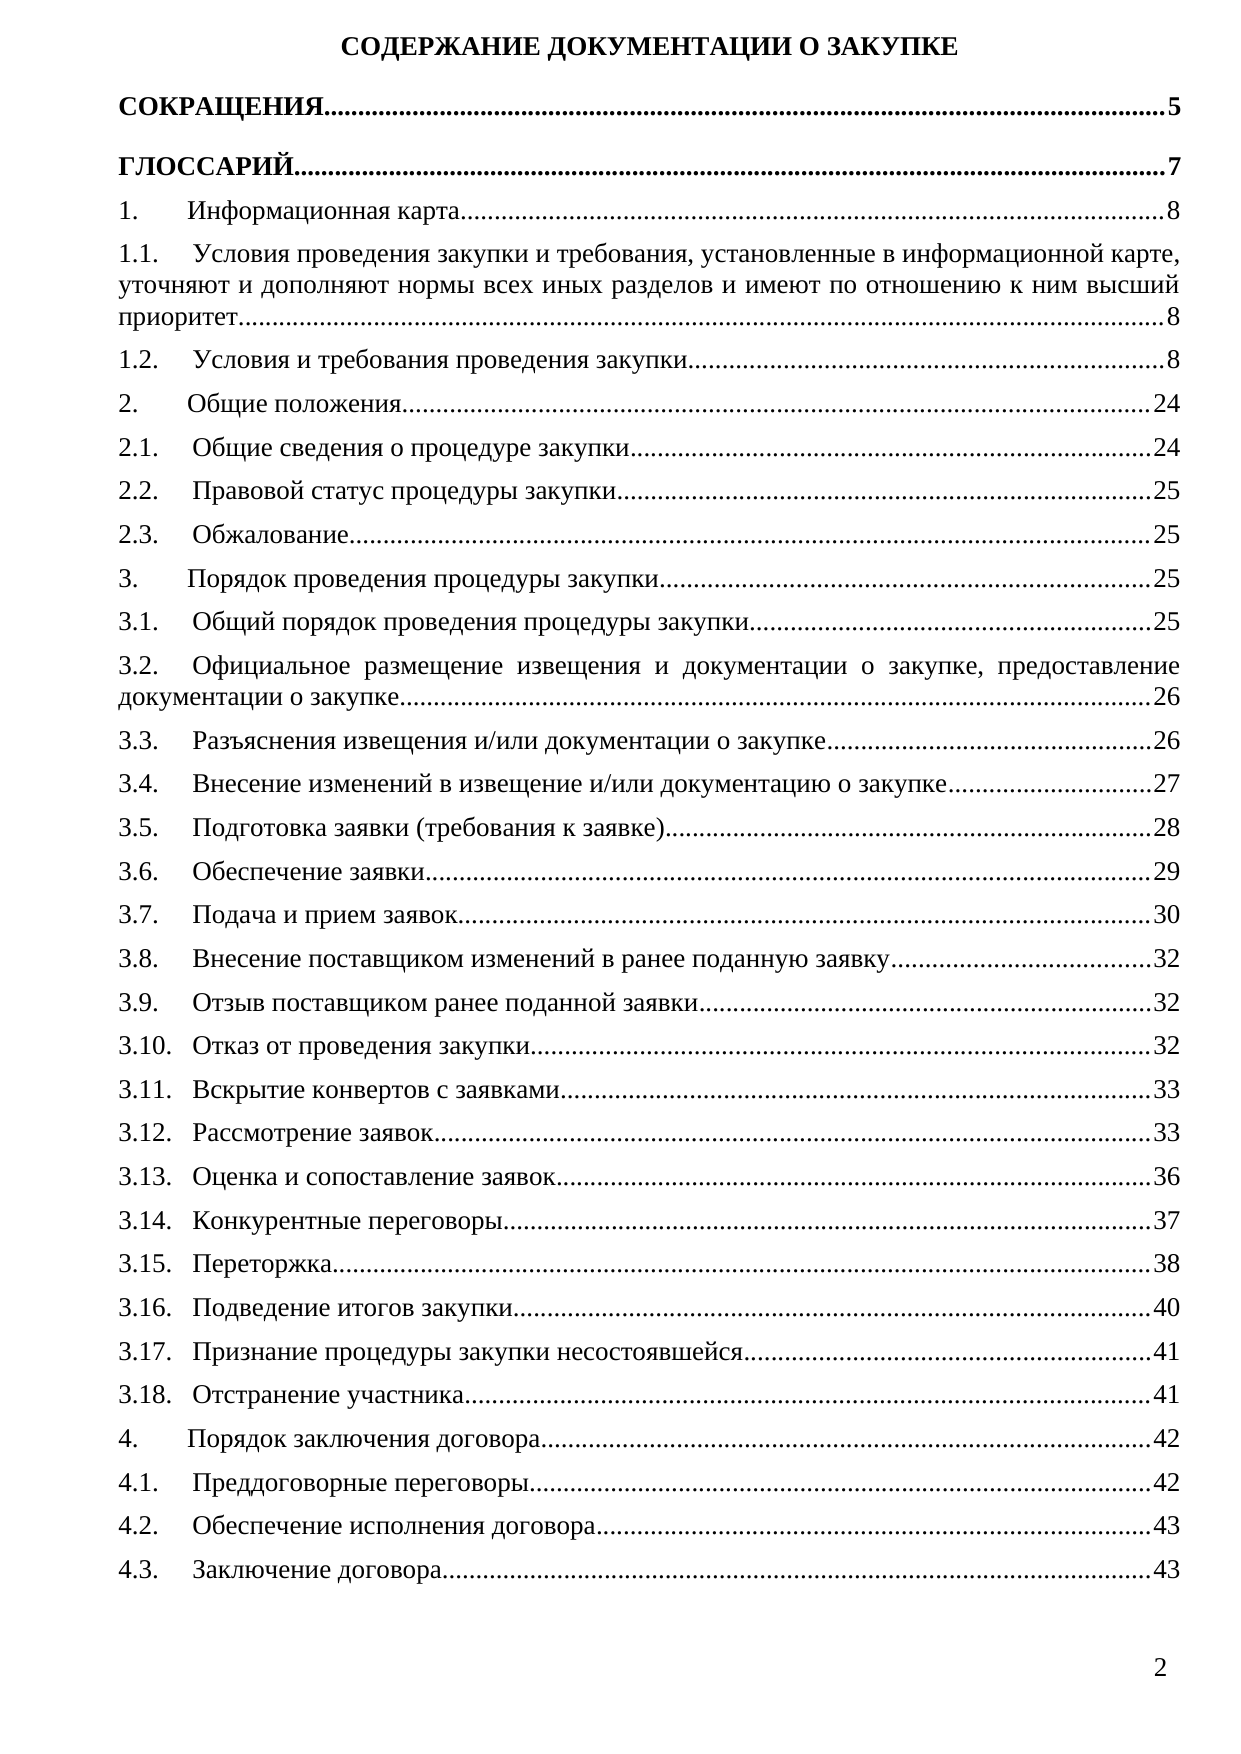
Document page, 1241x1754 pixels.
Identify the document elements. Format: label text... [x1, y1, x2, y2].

text 1.1. Условия проведения закупки и требования, установленные в информационной карте, уточняют и дополняют нормы всех иных разделов и имеют по отношению к ним высший приоритет. 8 [118, 237, 1181, 331]
text 1. Информационная карта 8 [118, 194, 1181, 225]
text 2. Общие положения 24 [118, 387, 1181, 418]
text 2.3. Обжалование 25 [118, 518, 1181, 549]
text 3.1. Общий порядок проведения процедуры закупки 25 [118, 605, 1181, 636]
text 2.2. Правовой статус процедуры закупки 25 [118, 474, 1181, 506]
text 3.18. Отстранение участника 41 [118, 1378, 1181, 1409]
text 4.2. Обеспечение исполнения договора 43 [118, 1509, 1181, 1541]
text 2.1. Общие сведения о процедуре закупки 24 [118, 431, 1181, 462]
text 3. Порядок проведения процедуры закупки 25 [118, 562, 1181, 593]
text 3.4. Внесение изменений в извещение и/или документацию о закупке 27 [118, 767, 1181, 798]
text Содержание документации о закупке [118, 29, 1181, 61]
text 1.2. Условия и требования проведения закупки 8 [118, 343, 1181, 374]
text 4. Порядок заключения договора 42 [118, 1422, 1181, 1453]
text 3.8. Внесение поставщиком изменений в ранее поданную заявку 32 [118, 942, 1181, 973]
text 3.5. Подготовка заявки (требования к заявке) 28 [118, 811, 1181, 842]
text 3.17. Признание процедуры закупки несостоявшейся 41 [118, 1335, 1181, 1366]
text Сокращения 5 [118, 90, 1181, 121]
text 3.13. Оценка и сопоставление заявок 36 [118, 1160, 1181, 1191]
text 3.12. Рассмотрение заявок 33 [118, 1117, 1181, 1148]
text 3.7. Подача и прием заявок 30 [118, 898, 1181, 929]
text 3.11. Вскрытие конвертов с заявками 33 [118, 1073, 1181, 1104]
text 3.14. Конкурентные переговоры 37 [118, 1204, 1181, 1235]
text 4.1. Преддоговорные переговоры 42 [118, 1466, 1181, 1497]
text 3.3. Разъяснения извещения и/или документации о закупке 26 [118, 724, 1181, 755]
text 3.6. Обеспечение заявки 29 [118, 855, 1181, 886]
text Глоссарий 7 [118, 150, 1181, 181]
text 3.16. Подведение итогов закупки 40 [118, 1291, 1181, 1322]
text 3.2. Официальное размещение извещения и документации о закупке, предоставление документации о закупке 26 [118, 649, 1181, 711]
text 3.9. Отзыв поставщиком ранее поданной заявки 32 [118, 986, 1181, 1017]
text 4.3. Заключение договора 43 [118, 1553, 1181, 1584]
text 3.10. Отказ от проведения закупки 32 [118, 1029, 1181, 1060]
text 3.15. Переторжка 38 [118, 1247, 1181, 1279]
